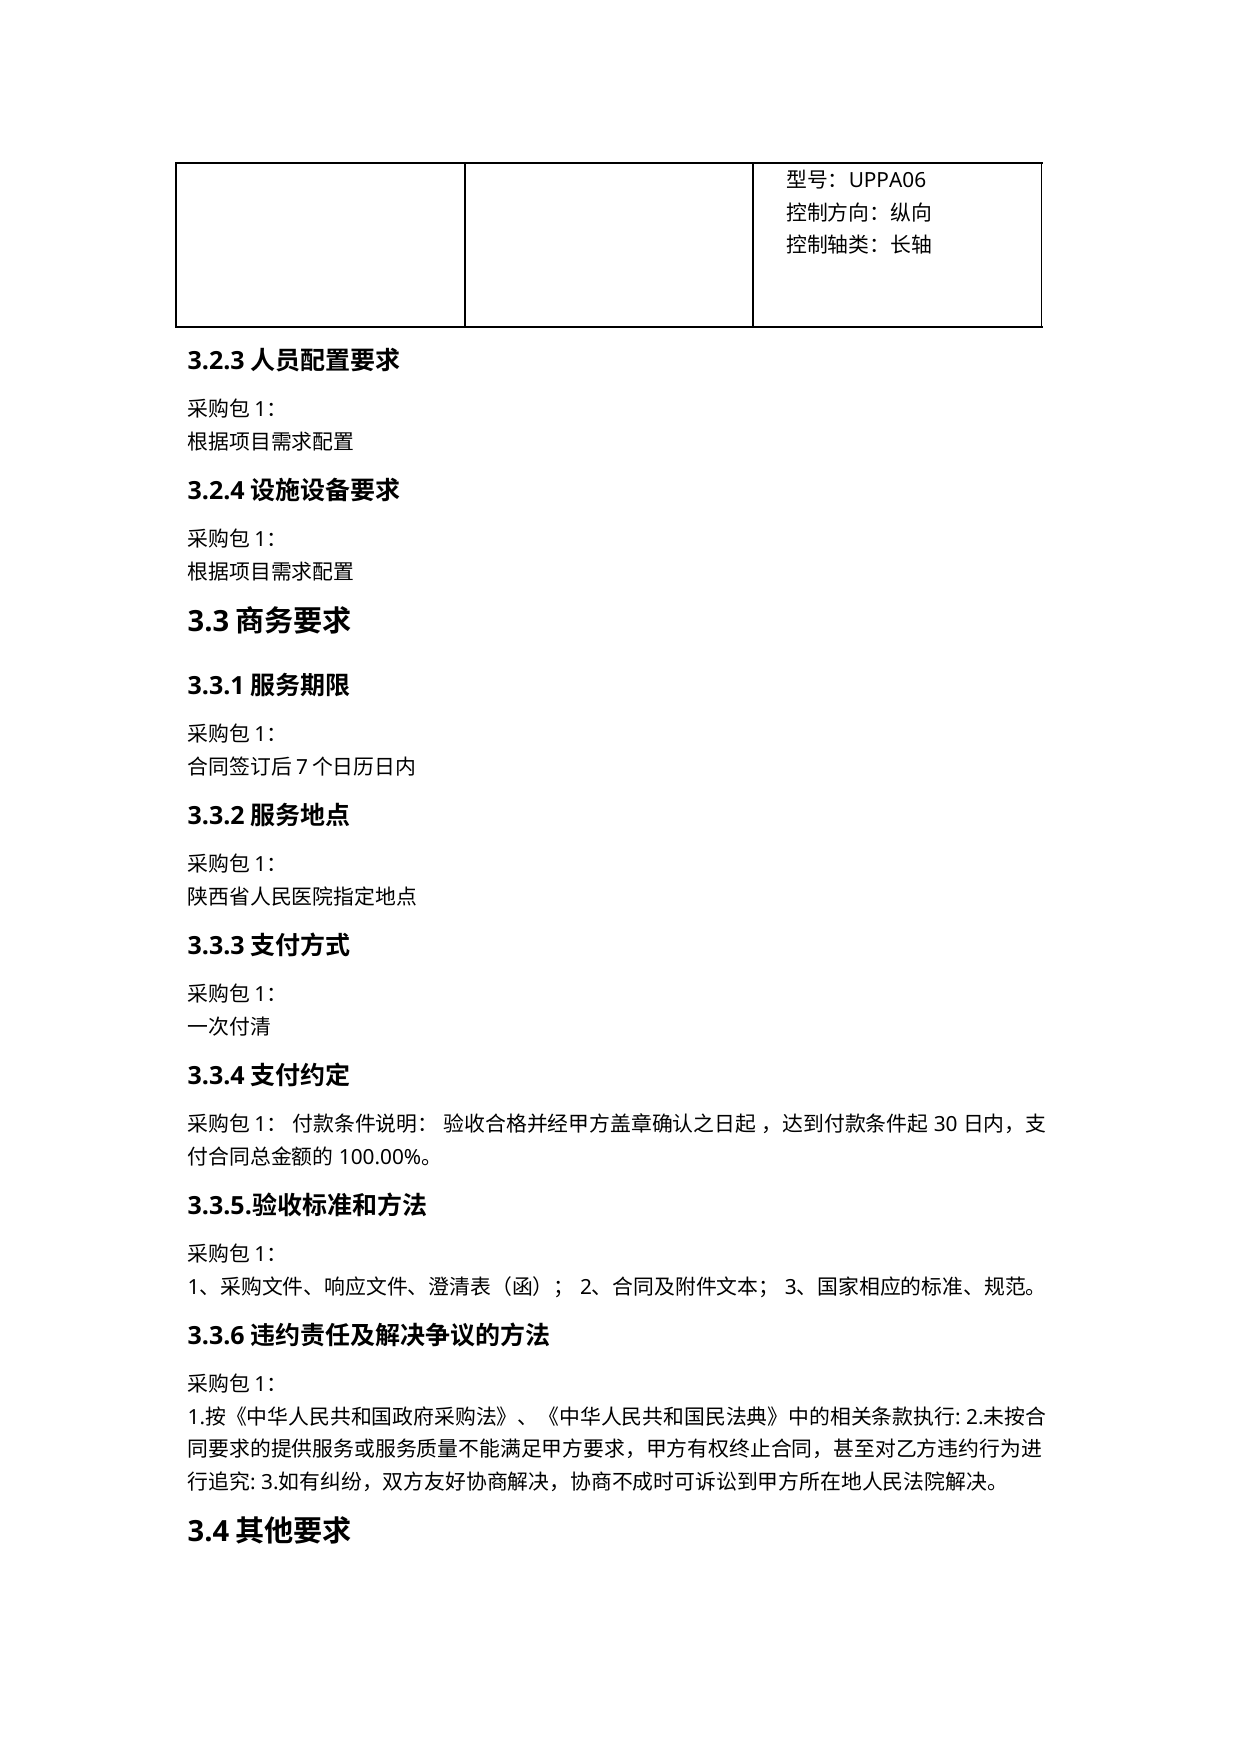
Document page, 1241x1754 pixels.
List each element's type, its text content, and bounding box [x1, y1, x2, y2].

text 采购包1： [187, 718, 1053, 750]
text 3.3商务要求 [187, 588, 1053, 653]
text 采购包1： [187, 1368, 1053, 1400]
text 3.3.3支付方式 [187, 913, 1053, 978]
text 根据项目需求配置 [187, 425, 1053, 458]
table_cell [754, 164, 1041, 326]
text 陕西省人民医院指定地点 [187, 880, 1053, 913]
text 3.3.1服务期限 [187, 653, 1053, 718]
text 一次付清 [187, 1010, 1053, 1043]
text 3.3.2服务地点 [187, 783, 1053, 848]
table_cell [466, 164, 752, 326]
text 采购包1： [187, 848, 1053, 880]
text 采购包1： [187, 393, 1053, 425]
text 合同签订后7个日历日内 [187, 750, 1053, 783]
text 3.2.4设施设备要求 [187, 458, 1053, 523]
text 根据项目需求配置 [187, 555, 1053, 588]
text 3.3.6违约责任及解决争议的方法 [187, 1303, 1053, 1368]
text 3.4其他要求 [187, 1498, 1053, 1563]
text 采购包1： 付款条件说明： 验收合格并经甲方盖章确认之日起 ，达到付款条件起 30 日内，支付合同总金额的 100.00%。 [187, 1108, 1053, 1173]
text 3.3.5.验收标准和方法 [187, 1173, 1053, 1238]
text 3.3.4支付约定 [187, 1043, 1053, 1108]
text 1、采购文件、响应文件、澄清表（函）； 2、合同及附件文本； 3、国家相应的标准、规范。 [187, 1270, 1053, 1303]
text 采购包1： [187, 523, 1053, 555]
text 采购包1： [187, 1238, 1053, 1270]
text 采购包1： [187, 978, 1053, 1010]
text 1.按《中华人民共和国政府采购法》、《中华人民共和国民法典》中的相关条款执行: 2.未按合同要求的提供服务或服务质量不能满足甲方要求，甲方有权终止合同，甚至对乙方违约行为进行追究: 3.如有纠纷，双方友好协商解决，协商不成时可诉讼到甲方所在地人民法院解决。 [187, 1400, 1053, 1498]
table_cell 1 [177, 164, 464, 326]
text 3.2.3人员配置要求 [187, 328, 1053, 393]
